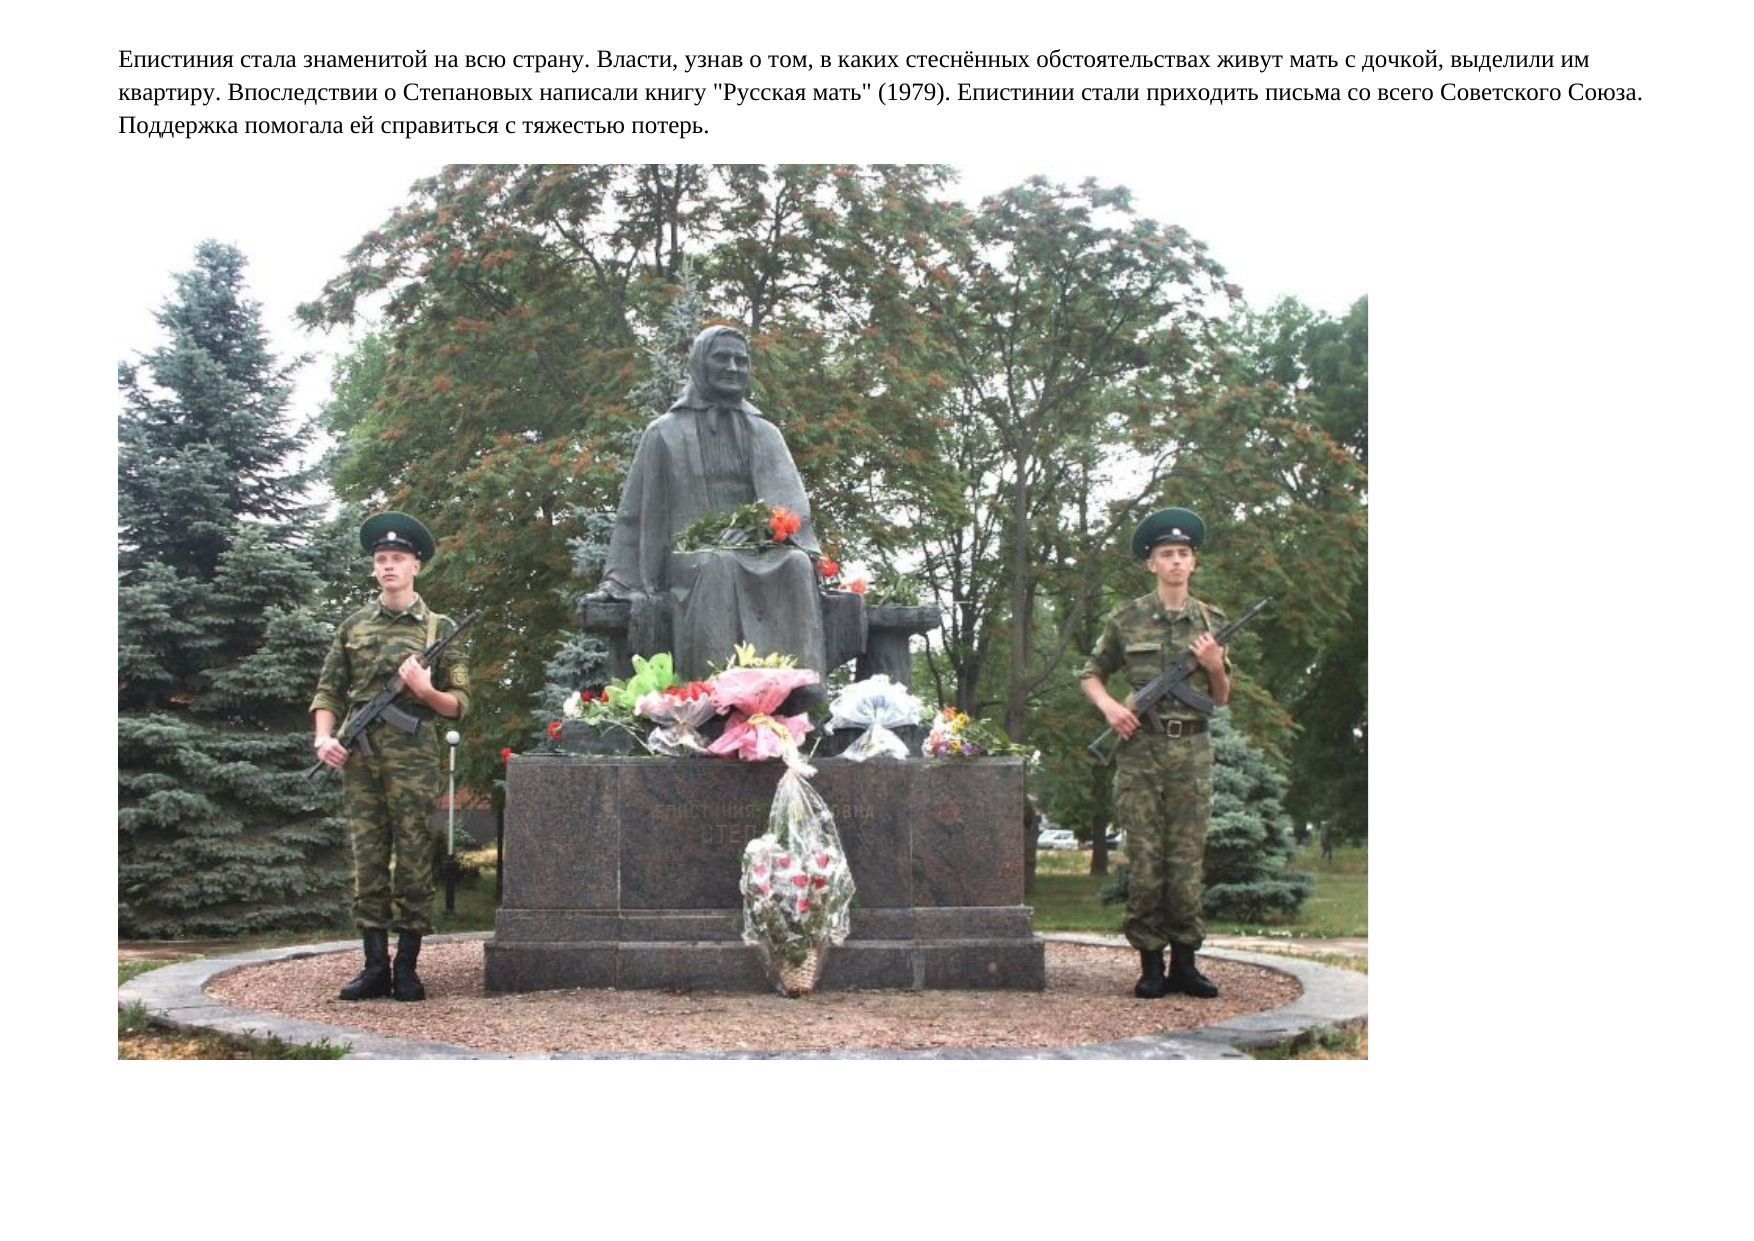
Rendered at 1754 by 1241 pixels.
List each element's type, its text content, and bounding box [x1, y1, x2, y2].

picture [118, 164, 1369, 1060]
text Епистиния стала знаменитой на всю страну. Власти, узнав о том, в каких стеснённых обстоятельствах живут мать с дочкой, выделили им квартиру. Впоследствии о Степановых написали книгу "Русская мать" (1979). Епистинии стали приходить письма со всего Советского Союза. Поддержка помогала ей справиться с тяжестью потерь. [118, 44, 1698, 139]
